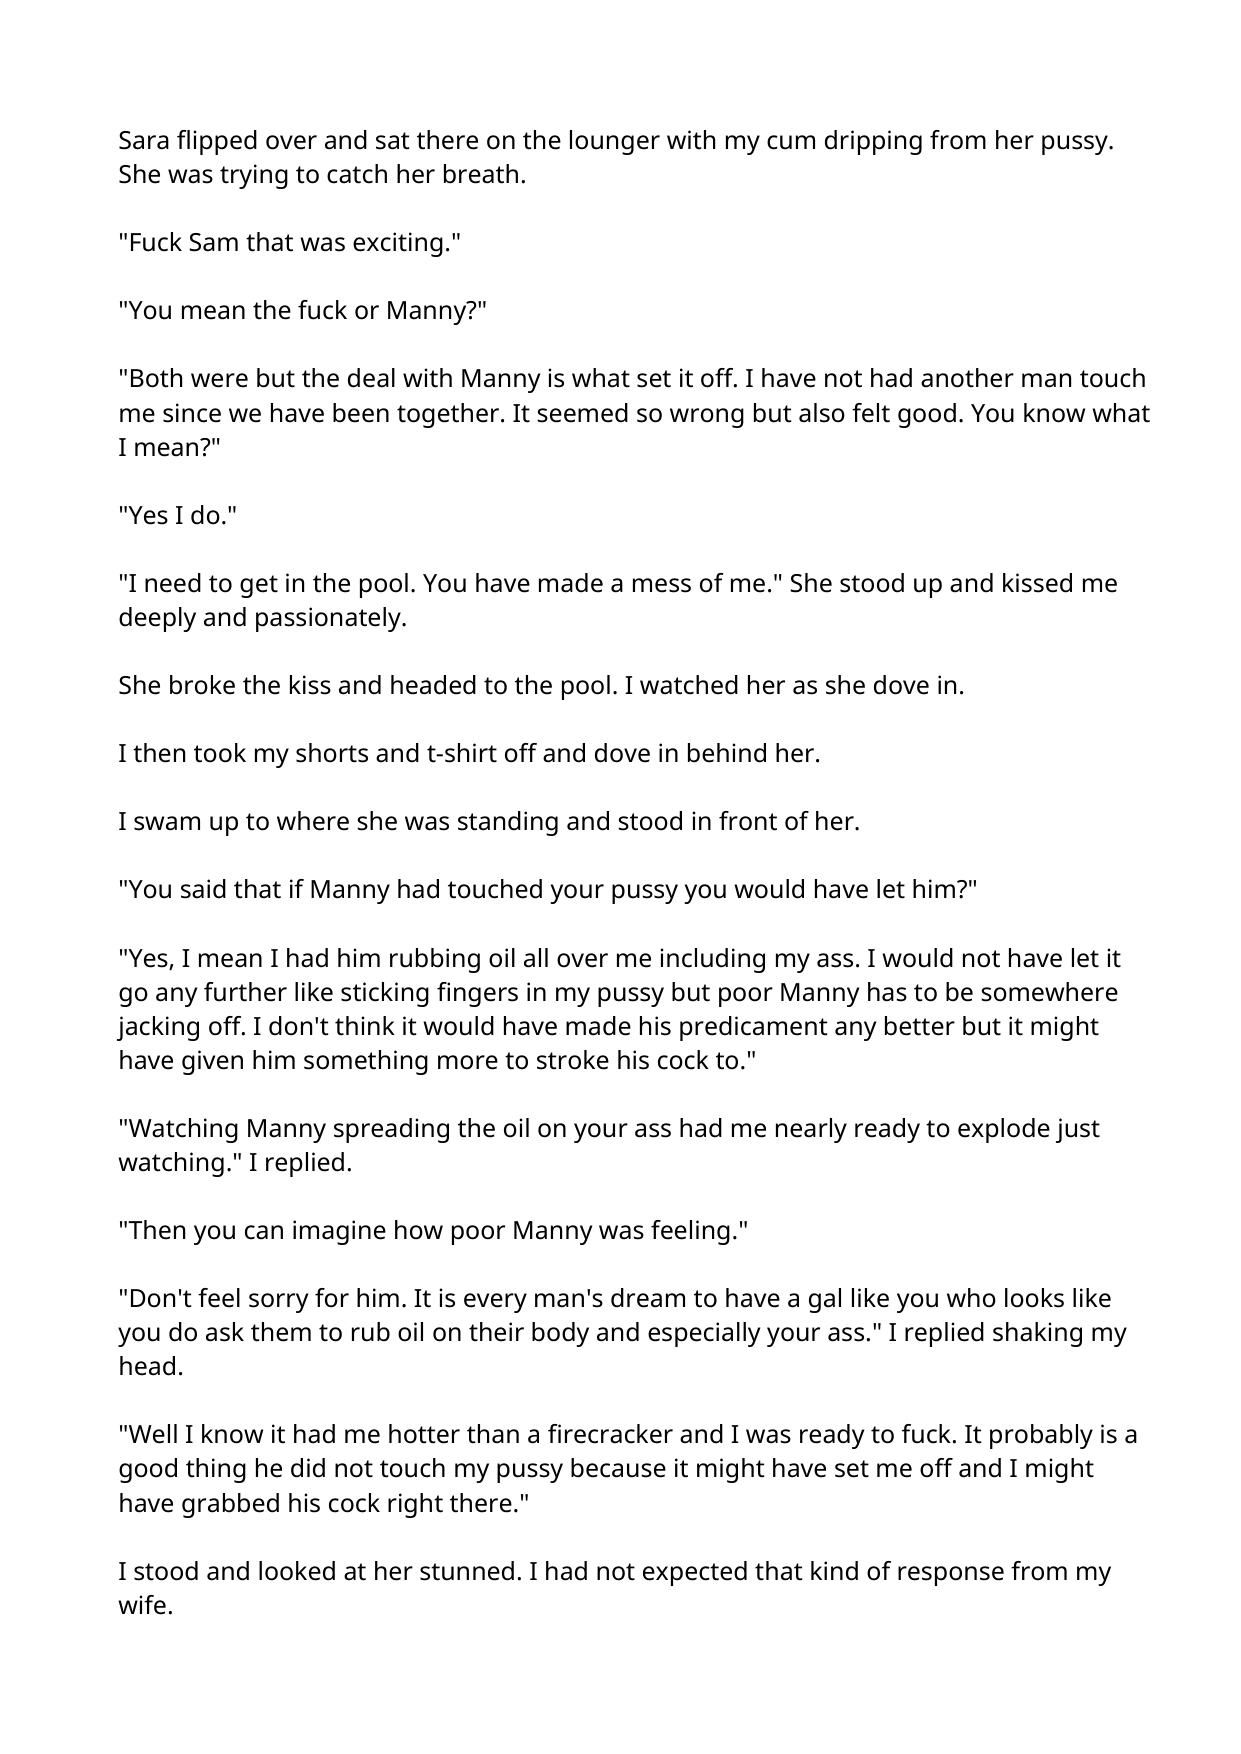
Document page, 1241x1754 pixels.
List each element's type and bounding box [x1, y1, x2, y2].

text [118, 89, 1152, 1656]
